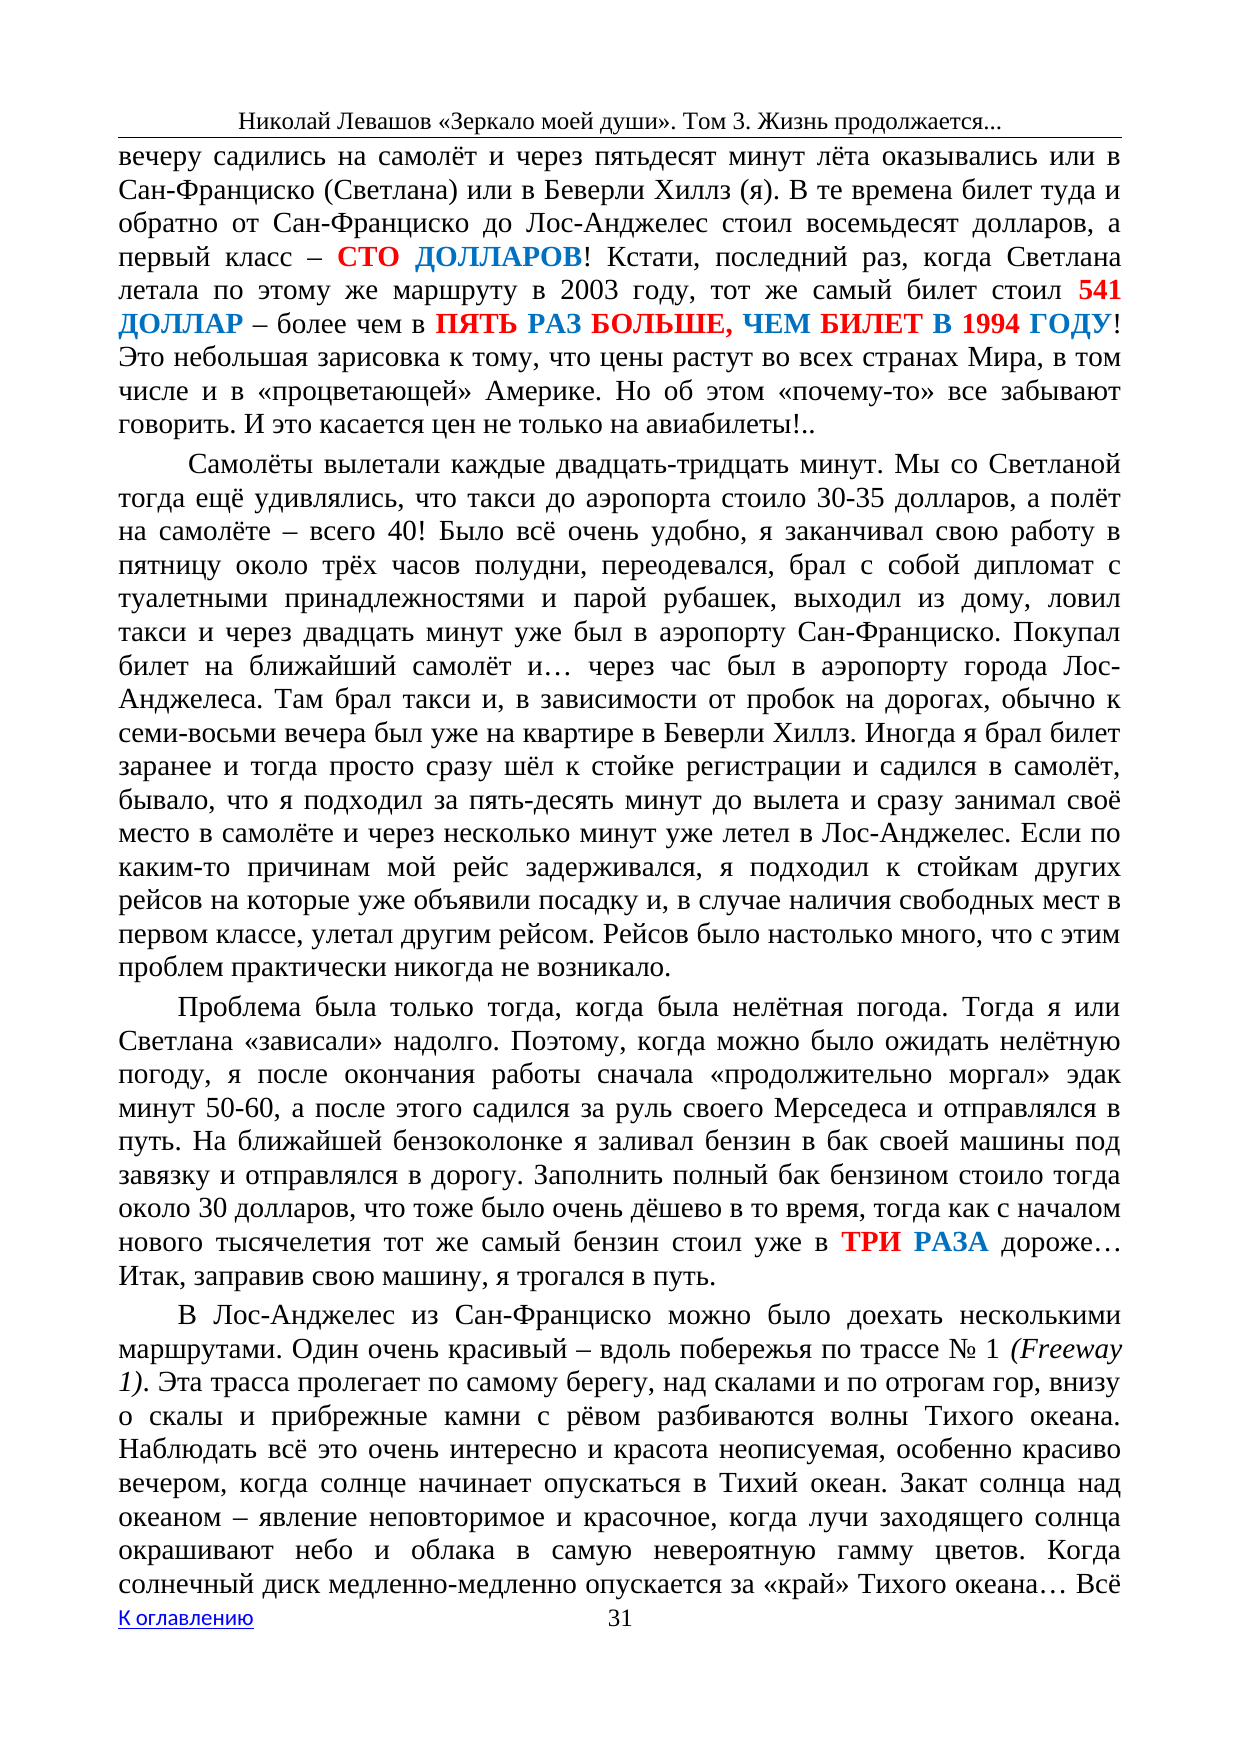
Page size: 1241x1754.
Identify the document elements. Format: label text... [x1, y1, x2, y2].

text Самолёты вылетали каждые двадцать-тридцать минут. Мы со Светланой тогда ещё удивлялись, что такси до аэропорта стоило 30-35 долларов, а полёт на самолёте – всего 40! Было всё очень удобно, я заканчивал свою работу в пятницу около трёх часов полудни, переодевался, брал с собой дипломат с туалетными принадлежностями и парой рубашек, выходил из дому, ловил такси и через двадцать минут уже был в аэропорту Сан-Франциско. Покупал билет на ближайший самолёт и… через час был в аэропорту города Лос-Анджелеса. Там брал такси и, в зависимости от пробок на дорогах, обычно к семи-восьми вечера был уже на квартире в Беверли Хиллз. Иногда я брал билет заранее и тогда просто сразу шёл к стойке регистрации и садился в самолёт, бывало, что я подходил за пять-десять минут до вылета и сразу занимал своё место в самолёте и через несколько минут уже летел в Лос-Анджелес. Если по каким-то причинам мой рейс задерживался, я подходил к стойкам других рейсов на которые уже объявили посадку и, в случае наличия свободных мест в первом классе, улетал другим рейсом. Рейсов было настолько много, что с этим проблем практически никогда не возникало. [118, 446, 1122, 983]
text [118, 1297, 1122, 1599]
text Проблема была только тогда, когда была нелётная погода. Тогда я или Светлана «зависали» надолго. Поэтому, когда можно было ожидать нелётную погоду, я после окончания работы сначала «продолжительно моргал» эдак минут 50-60, а после этого садился за руль своего Мерседеса и отправлялся в путь. На ближайшей бензоколонке я заливал бензин в бак своей машины под завязку и отправлялся в дорогу. Заполнить полный бак бензином стоило тогда около 30 долларов, что тоже было очень дёшево в то время, тогда как с началом нового тысячелетия тот же самый бензин стоил уже в ТРИ РАЗА дороже… Итак, заправив свою машину, я трогался в путь. [118, 989, 1122, 1291]
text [118, 138, 1122, 440]
